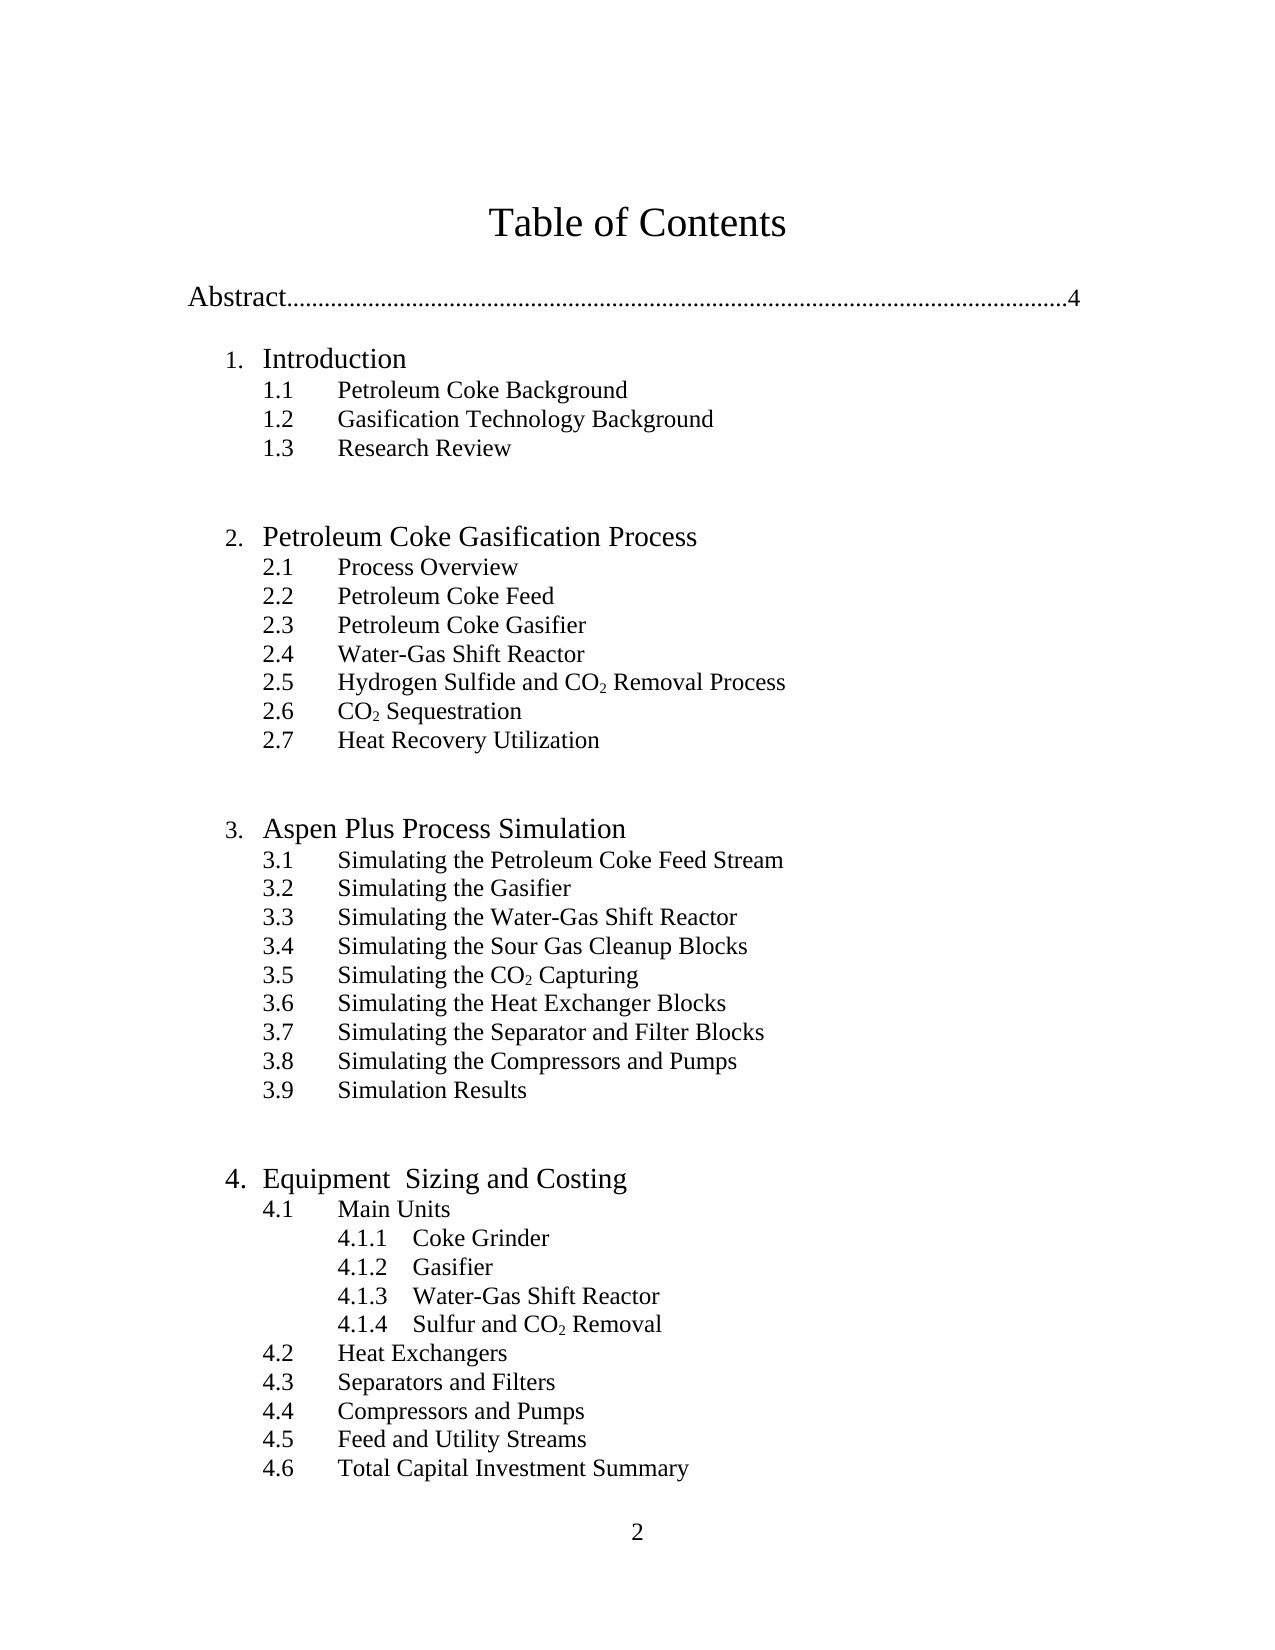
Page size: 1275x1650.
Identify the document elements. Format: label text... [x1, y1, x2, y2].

text 2.4 Water-Gas Shift Reactor [262, 639, 1087, 667]
list 3.1 Simulating the Petroleum Coke Feed Stream [262, 845, 1087, 873]
text Table of Contents [187, 198, 1087, 246]
list Gasification Technology Background [262, 404, 1087, 433]
list Introduction [225, 342, 1087, 375]
text 4.6 Total Capital Investment Summary [262, 1453, 1087, 1482]
list 3.5 Simulating the CO2 Capturing [262, 960, 1087, 988]
text 4.3 Separators and Filters [262, 1367, 1087, 1396]
list 3.3 Simulating the Water-Gas Shift Reactor [262, 902, 1087, 931]
text 4.1.2 Gasifier [262, 1252, 1087, 1281]
text Abstract.............................................................................................................................4 [187, 279, 1087, 313]
text 4.2 Heat Exchangers [262, 1338, 1087, 1367]
text 2.3 Petroleum Coke Gasifier [262, 610, 1087, 639]
text 4.1 Main Units [262, 1194, 1087, 1223]
text 4.5 Feed and Utility Streams [262, 1424, 1087, 1453]
list Equipment Sizing and Costing [225, 1161, 1087, 1194]
text 2.1 Process Overview [262, 552, 1087, 581]
list 3.6 Simulating the Heat Exchanger Blocks [262, 988, 1087, 1017]
list 3.8 Simulating the Compressors and Pumps [262, 1046, 1087, 1075]
list 3.9 Simulation Results [262, 1075, 1087, 1103]
list Petroleum Coke Gasification Process [225, 519, 1087, 552]
list Aspen Plus Process Simulation [225, 811, 1087, 845]
list 3.4 Simulating the Sour Gas Cleanup Blocks [262, 931, 1087, 960]
list 3.2 Simulating the Gasifier [262, 873, 1087, 902]
list Research Review [262, 433, 1087, 461]
text 2.6 CO2 Sequestration [262, 696, 1087, 725]
list 3.7 Simulating the Separator and Filter Blocks [262, 1017, 1087, 1046]
list Petroleum Coke Background [262, 375, 1087, 404]
text 4.1.3 Water-Gas Shift Reactor [262, 1281, 1087, 1309]
text 2.5 Hydrogen Sulfide and CO2 Removal Process [262, 667, 1087, 696]
text 4.1.4 Sulfur and CO2 Removal [262, 1309, 1087, 1338]
text 4.4 Compressors and Pumps [262, 1396, 1087, 1424]
text 4.1.1 Coke Grinder [262, 1223, 1087, 1252]
text 2.2 Petroleum Coke Feed [262, 581, 1087, 610]
text 2.7 Heat Recovery Utilization [262, 725, 1087, 754]
